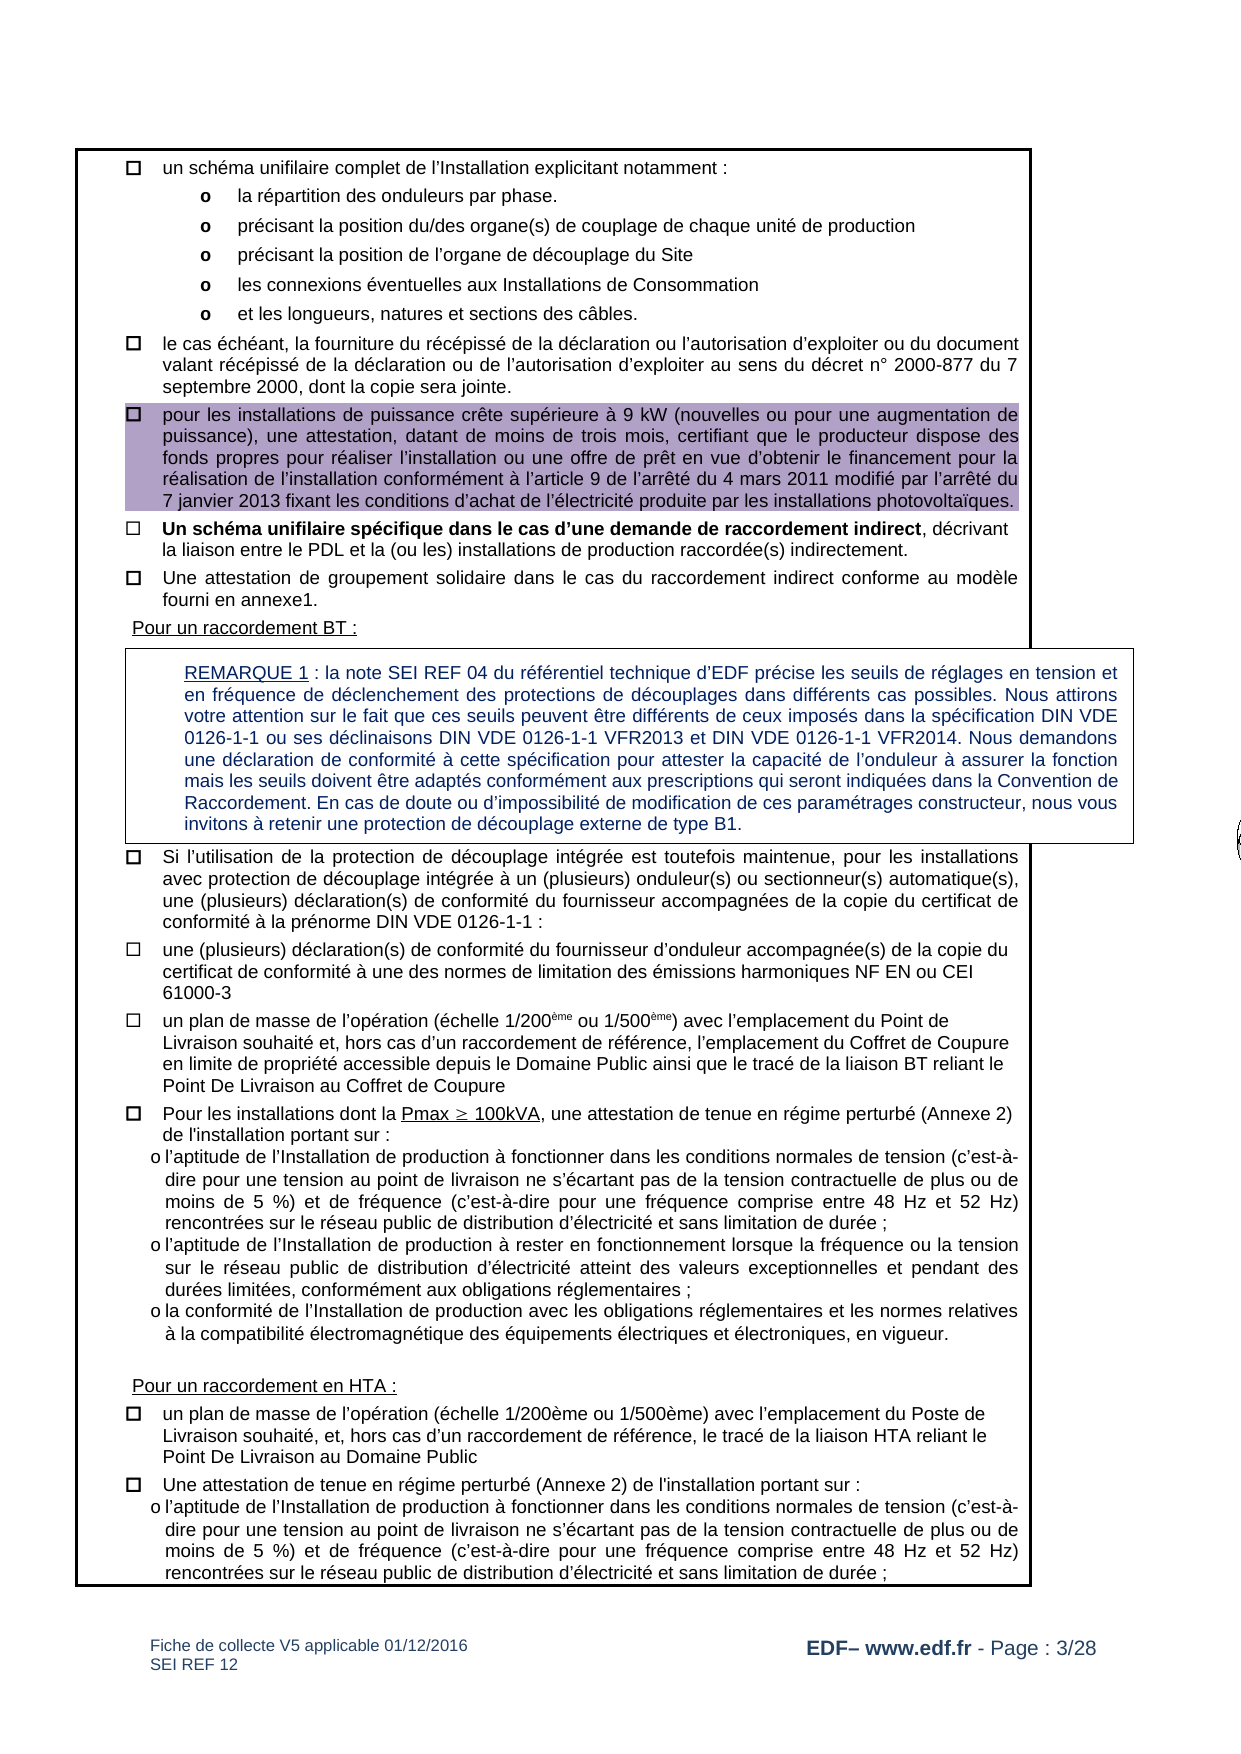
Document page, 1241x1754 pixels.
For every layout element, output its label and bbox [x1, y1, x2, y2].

table_cell [78, 151, 1029, 1583]
